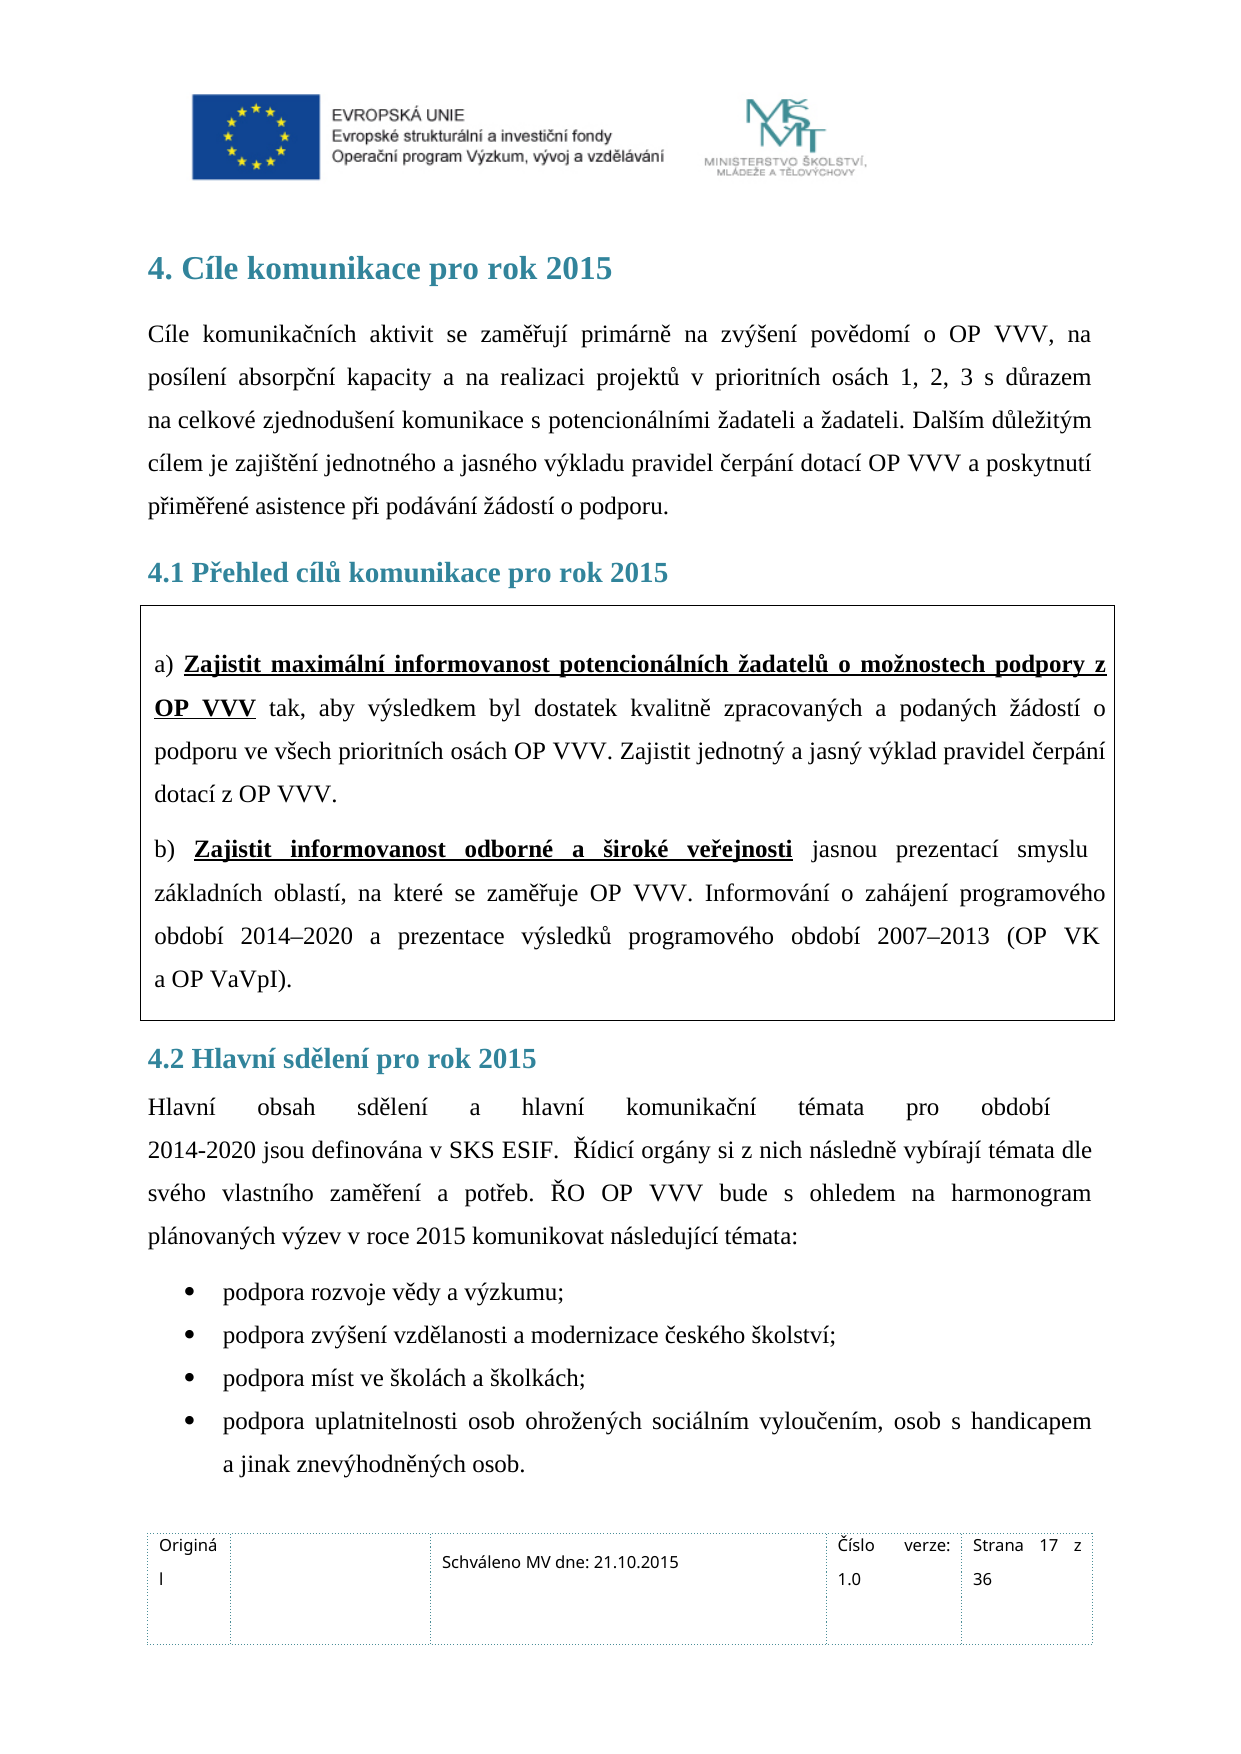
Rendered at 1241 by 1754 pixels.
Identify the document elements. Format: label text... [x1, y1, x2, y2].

text Hlavní obsah sdělení a hlavní komunikační témata pro období 2014-2020 jsou definována v SKS ESIF. Řídicí orgány si z nich následně vybírají témata dle svého vlastního zaměření a potřeb. ŘO OP VVV bude s ohledem na harmonogram plánovaných výzev v roce 2015 komunikovat následující témata: [148, 1092, 1092, 1250]
list podpora rozvoje vědy a výzkumu; [185, 1277, 1092, 1305]
text Cíle komunikačních aktivit se zaměřují primárně na zvýšení povědomí o OP VVV, na posílení absorpční kapacity a na realizaci projektů v prioritních osách 1, 2, 3 s důrazem na celkové zjednodušení komunikace s potencionálními žadateli a žadateli. Dalším důležitým cílem je zajištění jednotného a jasného výkladu pravidel čerpání dotací OP VVV a poskytnutí přiměřené asistence při podávání žádostí o podporu. [148, 319, 1092, 520]
list podpora míst ve školách a školkách; [185, 1363, 1092, 1392]
picture [147, 53, 904, 222]
table_header a) Zajistit maximální informovanost potencionálních žadatelů o možnostech podpory z OP VVV tak, aby výsledkem byl dostatek kvalitně zpracovaných a podaných žádostí o podporu ve všech prioritních osách OP VVV. Zajistit jednotný a jasný výklad pravidel čerpání dotací z OP VVV. b) Zajistit informovanost odborné a široké veřejnosti jasnou prezentací smyslu základních oblastí, na které se zaměřuje OP VVV. Informování o zahájení programového období 2014–2020 a prezentace výsledků programového období 2007–2013 (OP VK a OP VaVpI). [141, 606, 1114, 1019]
subtitle 4. Cíle komunikace pro rok 2015 [148, 249, 1092, 287]
list podpora uplatnitelnosti osob ohrožených sociálním vyloučením, osob s handicapem a jinak znevýhodněných osob. [185, 1406, 1092, 1478]
list podpora zvýšení vzdělanosti a modernizace českého školství; [185, 1320, 1092, 1348]
subtitle 4.2 Hlavní sdělení pro rok 2015 [148, 1041, 1092, 1075]
subtitle 4.1 Přehled cílů komunikace pro rok 2015 [148, 555, 1092, 589]
